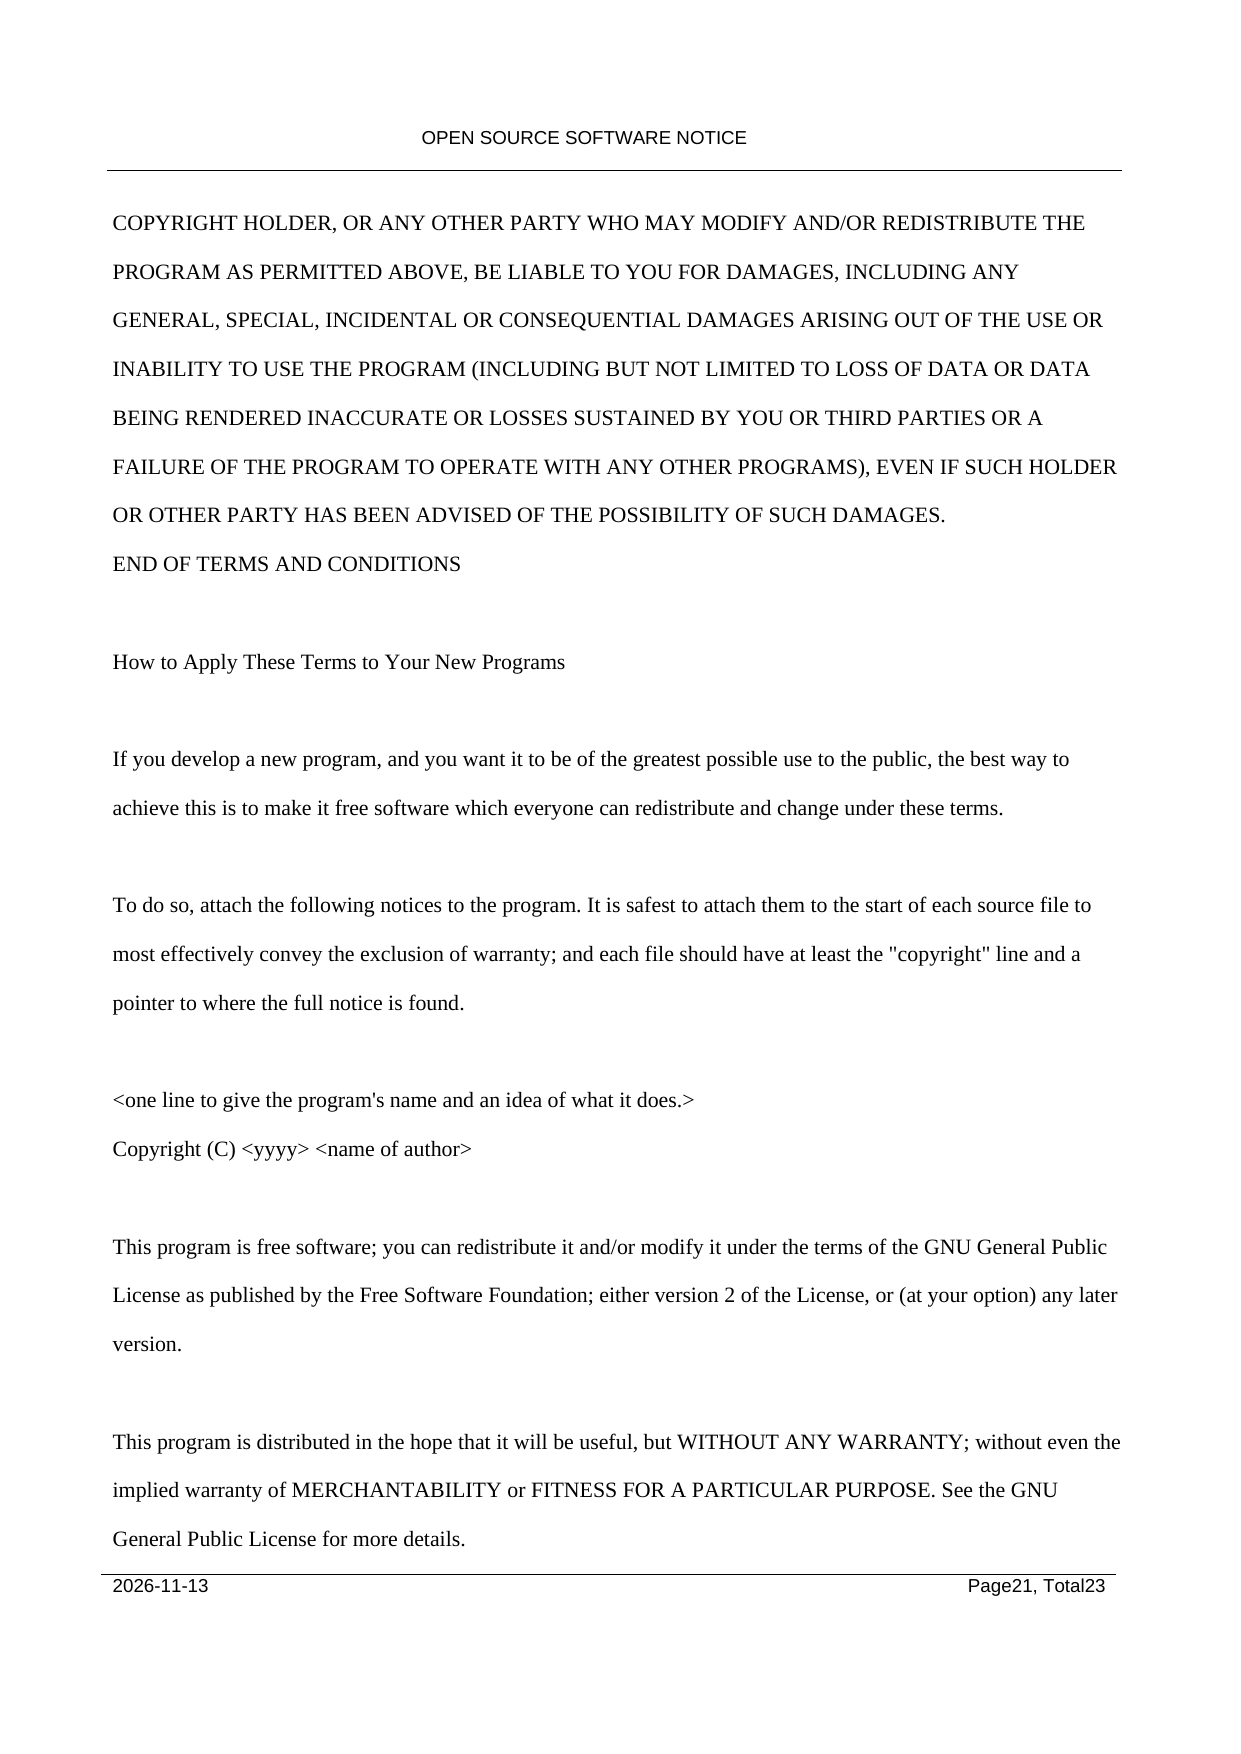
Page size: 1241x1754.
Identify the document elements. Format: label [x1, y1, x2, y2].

text [112, 206, 1128, 1555]
